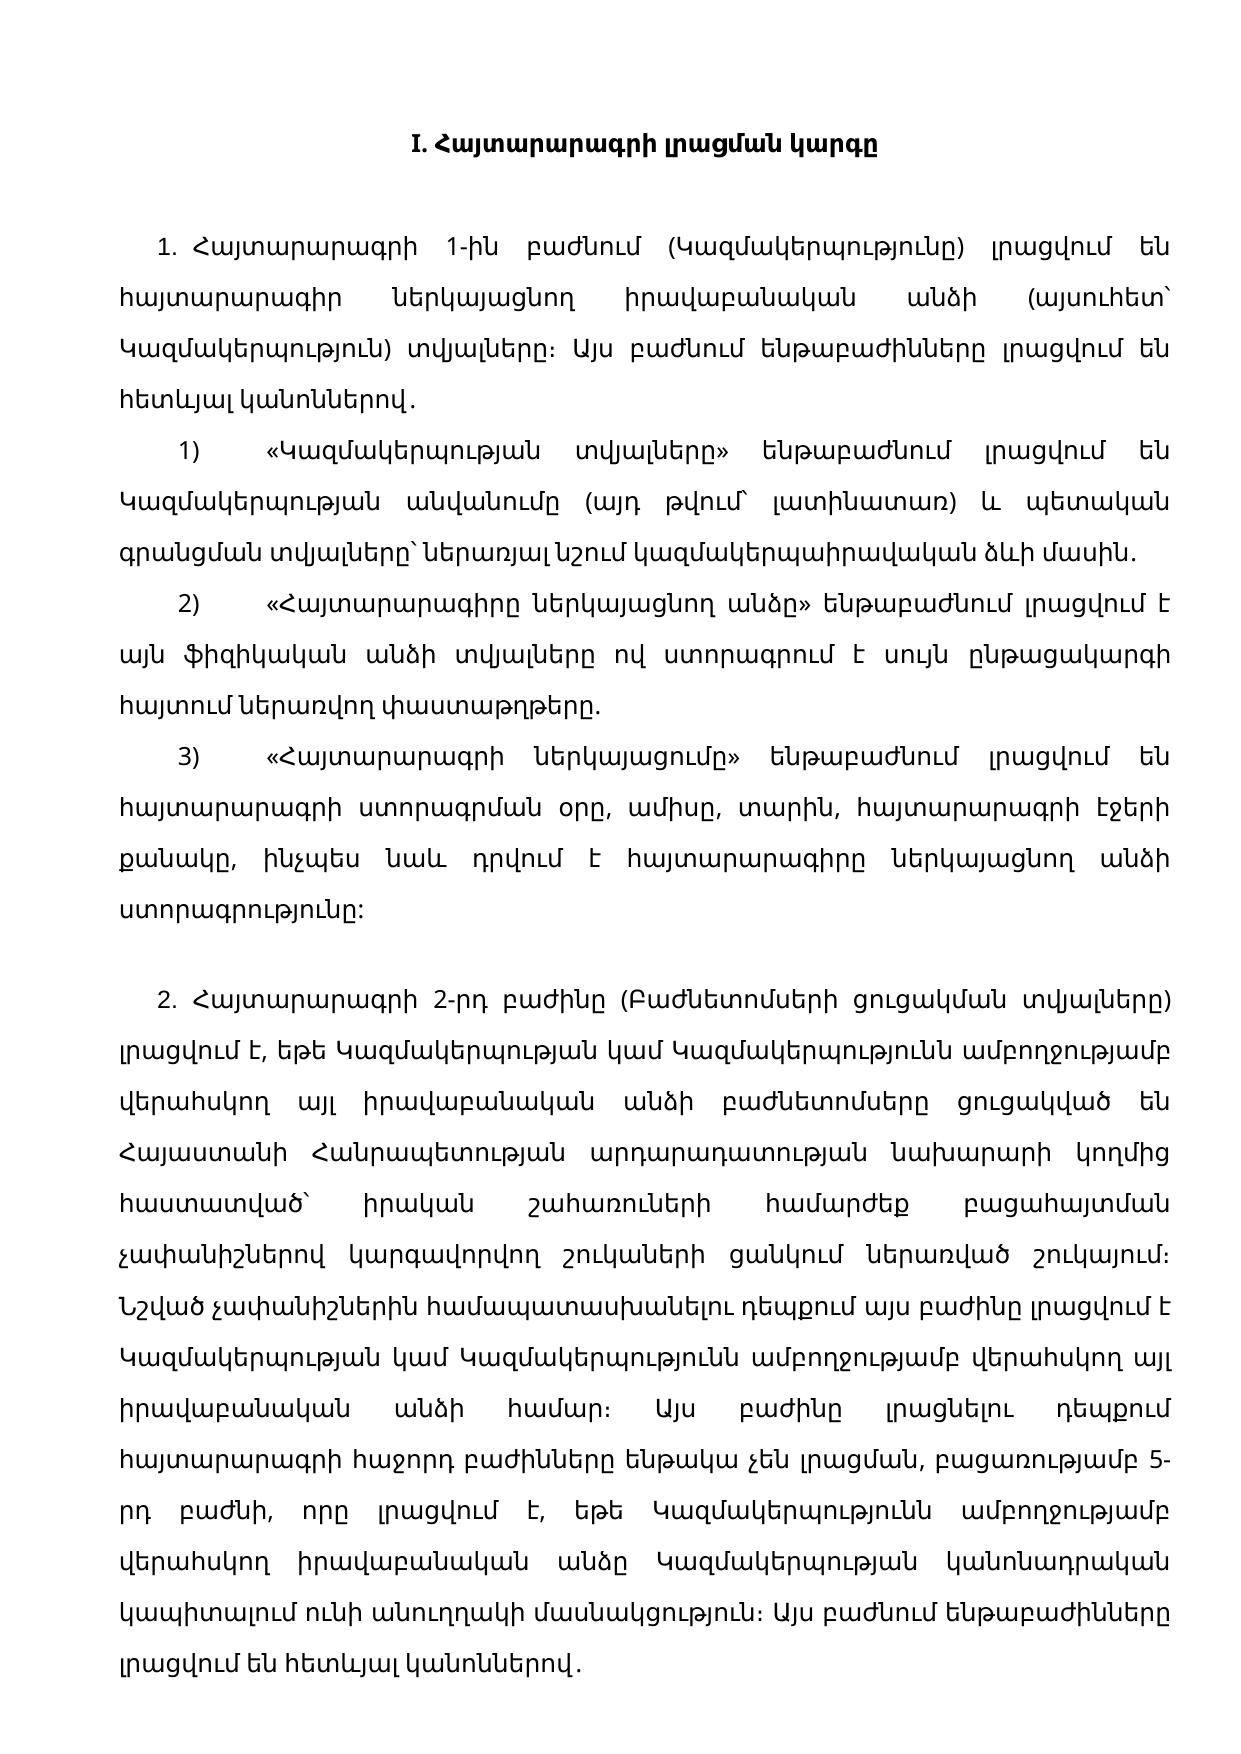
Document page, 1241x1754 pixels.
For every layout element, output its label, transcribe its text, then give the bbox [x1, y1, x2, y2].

text I. Հայտարարագրի լրացման կարգը [118, 126, 1171, 160]
list Հայտարարագրի 1-ին բաժնում (Կազմակերպությունը) լրացվում են հայտարարագիր ներկայացնող իրավաբանական անձի (այսուհետ՝ Կազմակերպություն) տվյալները։ Այս բաժնում ենթաբաժինները լրացվում են հետևյալ կանոններով․ [118, 228, 1171, 415]
list «Հայտարարագիրը ներկայացնող անձը» ենթաբաժնում լրացվում է այն ֆիզիկական անձի տվյալները ով ստորագրում է սույն ընթացակարգի հայտում ներառվող փաստաթղթերը. [118, 585, 1171, 722]
list Հայտարարագրի 2-րդ բաժինը (Բաժնետոմսերի ցուցակման տվյալները) լրացվում է, եթե Կազմակերպության կամ Կազմակերպությունն ամբողջությամբ վերահսկող այլ իրավաբանական անձի բաժնետոմսերը ցուցակված են Հայաստանի Հանրապետության արդարադատության նախարարի կողմից հաստատված՝ իրական շահառուների համարժեք բացահայտման չափանիշներով կարգավորվող շուկաների ցանկում ներառված շուկայում։ Նշված չափանիշներին համապատասխանելու դեպքում այս բաժինը լրացվում է Կազմակերպության կամ Կազմակերպությունն ամբողջությամբ վերահսկող այլ իրավաբանական անձի համար։ Այս բաժինը լրացնելու դեպքում հայտարարագրի հաջորդ բաժինները ենթակա չեն լրացման, բացառությամբ 5-րդ բաժնի, որը լրացվում է, եթե Կազմակերպությունն ամբողջությամբ վերահսկող իրավաբանական անձը Կազմակերպության կանոնադրական կապիտալում ունի անուղղակի մասնակցություն։ Այս բաժնում ենթաբաժինները լրացվում են հետևյալ կանոններով․ [118, 982, 1171, 1679]
list «Հայտարարագրի ներկայացումը» ենթաբաժնում լրացվում են հայտարարագրի ստորագրման օրը, ամիսը, տարին, հայտարարագրի էջերի քանակը, ինչպես նաև դրվում է հայտարարագիրը ներկայացնող անձի ստորագրությունը: [118, 738, 1171, 926]
list «Կազմակերպության տվյալները» ենթաբաժնում լրացվում են Կազմակերպության անվանումը (այդ թվում՝ լատինատառ) և պետական գրանցման տվյալները՝ ներառյալ նշում կազմակերպաիրավական ձևի մասին. [118, 432, 1171, 568]
